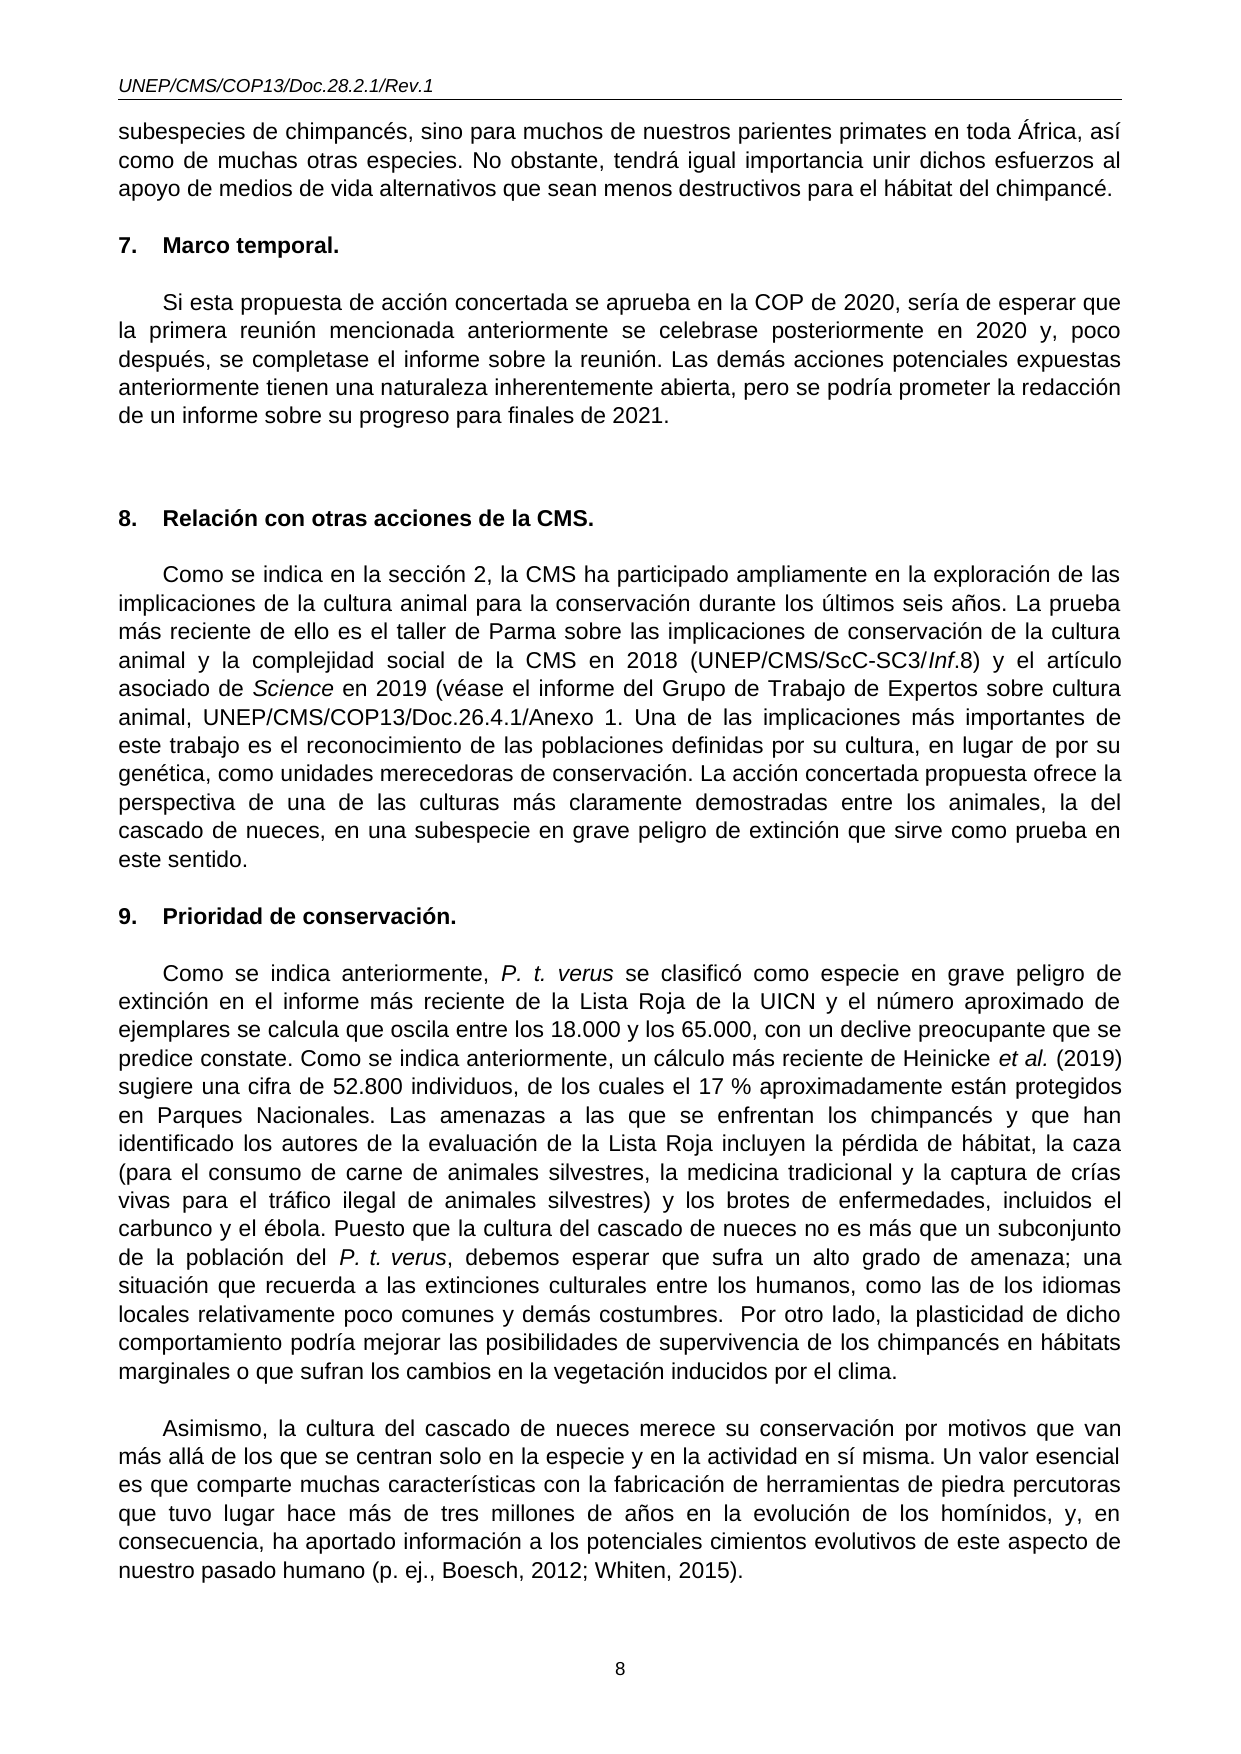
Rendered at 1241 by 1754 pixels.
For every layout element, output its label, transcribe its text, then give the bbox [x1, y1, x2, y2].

text 9. Prioridad de conservación. [118, 903, 1122, 929]
text Asimismo, la cultura del cascado de nueces merece su conservación por motivos que van más allá de los que se centran solo en la especie y en la actividad en sí misma. Un valor esencial es que comparte muchas características con la fabricación de herramientas de piedra percutoras que tuvo lugar hace más de tres millones de años en la evolución de los homínidos, y, en consecuencia, ha aportado información a los potenciales cimientos evolutivos de este aspecto de nuestro pasado humano (p. ej., Boesch, 2012; Whiten, 2015). [118, 1414, 1122, 1583]
text Como se indica anteriormente, P. t. verus se clasificó como especie en grave peligro de extinción en el informe más reciente de la Lista Roja de la UICN y el número aproximado de ejemplares se calcula que oscila entre los 18.000 y los 65.000, con un declive preocupante que se predice constate. Como se indica anteriormente, un cálculo más reciente de Heinicke et al. (2019) sugiere una cifra de 52.800 individuos, de los cuales el 17 % aproximadamente están protegidos en Parques Nacionales. Las amenazas a las que se enfrentan los chimpancés y que han identificado los autores de la evaluación de la Lista Roja incluyen la pérdida de hábitat, la caza (para el consumo de carne de animales silvestres, la medicina tradicional y la captura de crías vivas para el tráfico ilegal de animales silvestres) y los brotes de enfermedades, incluidos el carbunco y el ébola. Puesto que la cultura del cascado de nueces no es más que un subconjunto de la población del P. t. verus, debemos esperar que sufra un alto grado de amenaza; una situación que recuerda a las extinciones culturales entre los humanos, como las de los idiomas locales relativamente poco comunes y demás costumbres. Por otro lado, la plasticidad de dicho comportamiento podría mejorar las posibilidades de supervivencia de los chimpancés en hábitats marginales o que sufran los cambios en la vegetación inducidos por el clima. [118, 959, 1122, 1384]
text 8. Relación con otras acciones de la CMS. [118, 504, 1122, 531]
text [118, 118, 1122, 201]
text 7. Marco temporal. [118, 232, 1122, 258]
text Si esta propuesta de acción concertada se aprueba en la COP de 2020, sería de esperar que la primera reunión mencionada anteriormente se celebrase posteriormente en 2020 y, poco después, se completase el informe sobre la reunión. Las demás acciones potenciales expuestas anteriormente tienen una naturaleza inherentemente abierta, pero se podría prometer la redacción de un informe sobre su progreso para finales de 2021. [118, 289, 1122, 429]
text Como se indica en la sección 2, la CMS ha participado ampliamente en la exploración de las implicaciones de la cultura animal para la conservación durante los últimos seis años. La prueba más reciente de ello es el taller de Parma sobre las implicaciones de conservación de la cultura animal y la complejidad social de la CMS en 2018 (UNEP/CMS/ScC-SC3/Inf.8) y el artículo asociado de Science en 2019 (véase el informe del Grupo de Trabajo de Expertos sobre cultura animal, UNEP/CMS/COP13/Doc.26.4.1/Anexo 1. Una de las implicaciones más importantes de este trabajo es el reconocimiento de las poblaciones definidas por su cultura, en lugar de por su genética, como unidades merecedoras de conservación. La acción concertada propuesta ofrece la perspectiva de una de las culturas más claramente demostradas entre los animales, la del cascado de nueces, en una subespecie en grave peligro de extinción que sirve como prueba en este sentido. [118, 561, 1122, 872]
